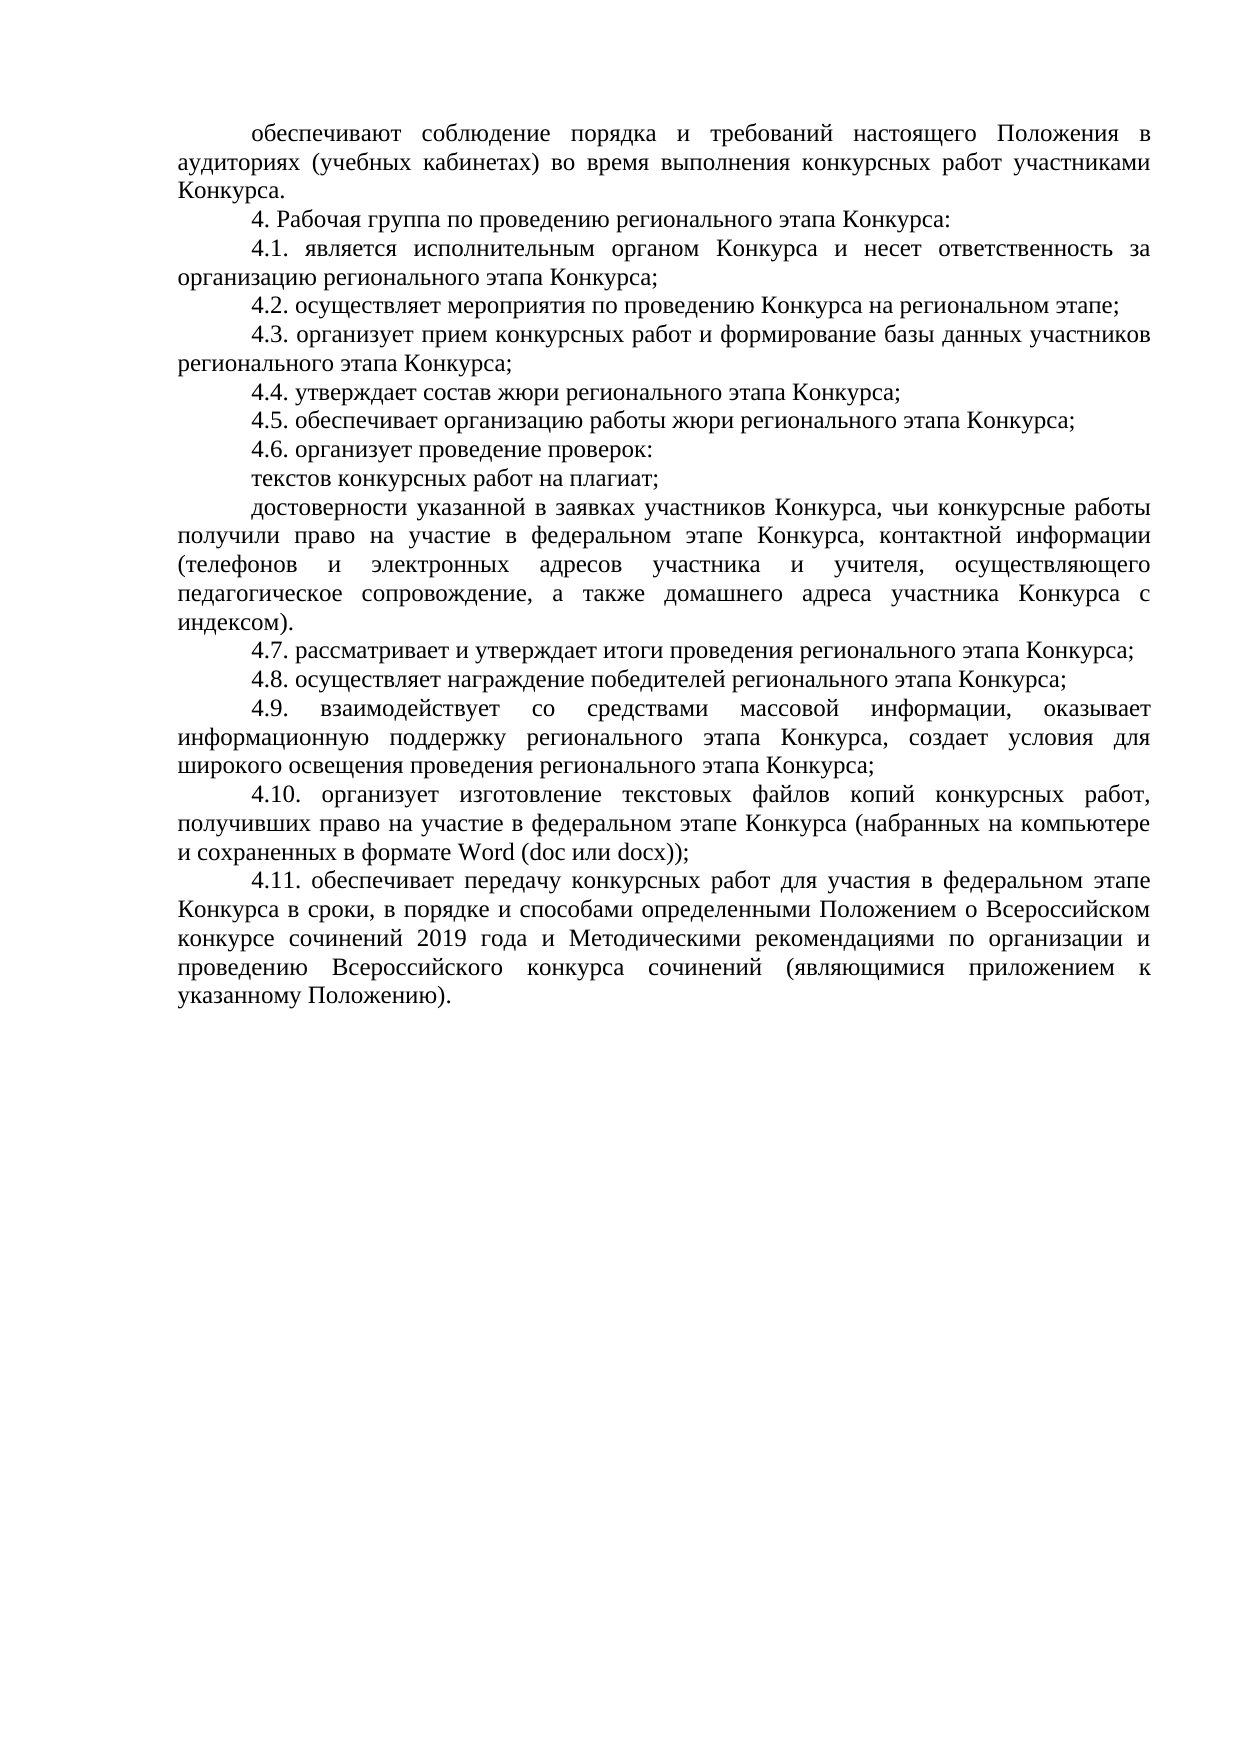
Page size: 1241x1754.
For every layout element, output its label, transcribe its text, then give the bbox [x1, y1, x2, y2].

text 4.2. осуществляет мероприятия по проведению Конкурса на региональном этапе; [177, 291, 1152, 319]
text 4.8. осуществляет награждение победителей регионального этапа Конкурса; [177, 664, 1152, 693]
text текстов конкурсных работ на плагиат; [177, 463, 1152, 492]
text 4.3. организует прием конкурсных работ и формирование базы данных участников регионального этапа Конкурса; [177, 319, 1152, 377]
text 4. Рабочая группа по проведению регионального этапа Конкурса: [177, 204, 1152, 233]
text 4.4. утверждает состав жюри регионального этапа Конкурса; [177, 377, 1152, 406]
text 4.6. организует проведение проверок: [177, 434, 1152, 463]
text 4.11. обеспечивает передачу конкурсных работ для участия в федеральном этапе Конкурса в сроки, в порядке и способами определенными Положением о Всероссийском конкурсе сочинений 2019 года и Методическими рекомендациями по организации и проведению Всероссийского конкурса сочинений (являющимися приложением к указанному Положению). [177, 866, 1152, 1009]
text обеспечивают соблюдение порядка и требований настоящего Положения в аудиториях (учебных кабинетах) во время выполнения конкурсных работ участниками Конкурса. [177, 118, 1152, 204]
text 4.9. взаимодействует со средствами массовой информации, оказывает информационную поддержку регионального этапа Конкурса, создает условия для широкого освещения проведения регионального этапа Конкурса; [177, 693, 1152, 779]
text 4.1. является исполнительным органом Конкурса и несет ответственность за организацию регионального этапа Конкурса; [177, 233, 1152, 291]
text 4.10. организует изготовление текстовых файлов копий конкурсных работ, получивших право на участие в федеральном этапе Конкурса (набранных на компьютере и сохраненных в формате Word (doc или docx)); [177, 779, 1152, 866]
text 4.7. рассматривает и утверждает итоги проведения регионального этапа Конкурса; [177, 636, 1152, 664]
text 4.5. обеспечивает организацию работы жюри регионального этапа Конкурса; [177, 406, 1152, 434]
text достоверности указанной в заявках участников Конкурса, чьи конкурсные работы получили право на участие в федеральном этапе Конкурса, контактной информации (телефонов и электронных адресов участника и учителя, осуществляющего педагогическое сопровождение, а также домашнего адреса участника Конкурса с индексом). [177, 492, 1152, 636]
